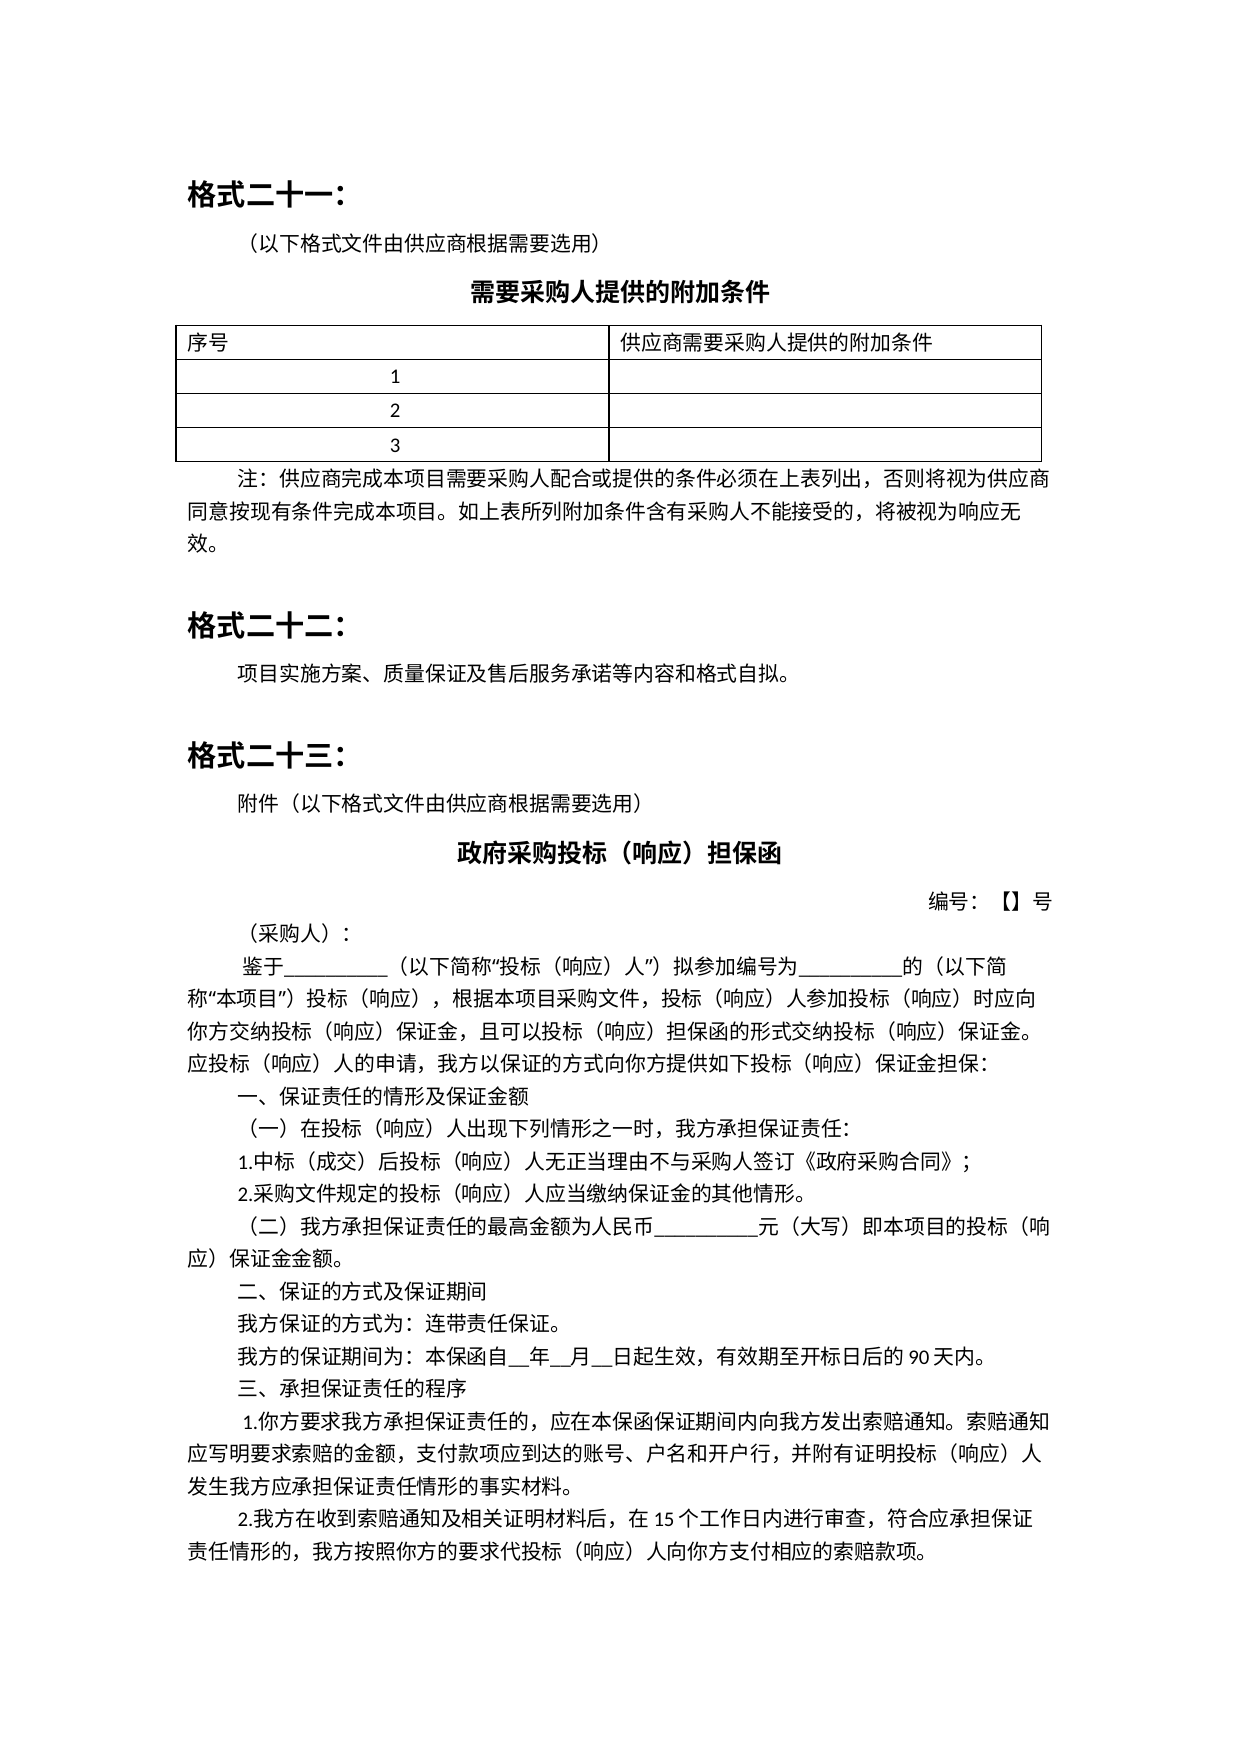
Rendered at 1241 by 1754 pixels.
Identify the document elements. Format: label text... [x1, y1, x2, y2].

text 格式二十二： [187, 592, 1053, 657]
table_cell [610, 394, 1041, 427]
table_cell [610, 428, 1041, 461]
text 编号：【】号 [187, 885, 1053, 917]
text （以下格式文件由供应商根据需要选用） [187, 227, 1053, 259]
table_cell 3 [177, 428, 608, 461]
table_cell [610, 360, 1041, 393]
text 一、保证责任的情形及保证金额 [187, 1080, 1053, 1112]
text 1.中标（成交）后投标（响应）人无正当理由不与采购人签订《政府采购合同》； [187, 1145, 1053, 1177]
table_header 序号 [177, 326, 608, 358]
text 项目实施方案、质量保证及售后服务承诺等内容和格式自拟。 [187, 657, 1053, 690]
table_cell 2 [177, 394, 608, 427]
text 格式二十三： [187, 722, 1053, 787]
table_cell 1 [177, 360, 608, 393]
text 2.我方在收到索赔通知及相关证明材料后，在15个工作日内进行审查，符合应承担保证责任情形的，我方按照你方的要求代投标（响应）人向你方支付相应的索赔款项。 [187, 1502, 1053, 1567]
text 格式二十一： [187, 162, 1053, 227]
text 鉴于__________（以下简称“投标（响应）人”）拟参加编号为__________的（以下简称“本项目”）投标（响应），根据本项目采购文件，投标（响应）人参加投标（响应）时应向你方交纳投标（响应）保证金，且可以投标（响应）担保函的形式交纳投标（响应）保证金。应投标（响应）人的申请，我方以保证的方式向你方提供如下投标（响应）保证金担保： [187, 950, 1053, 1080]
text 2.采购文件规定的投标（响应）人应当缴纳保证金的其他情形。 [187, 1177, 1053, 1210]
table_header 供应商需要采购人提供的附加条件 [610, 326, 1041, 358]
text 政府采购投标（响应）担保函 [187, 820, 1053, 885]
text （采购人）： [187, 917, 1053, 950]
text 附件（以下格式文件由供应商根据需要选用） [187, 787, 1053, 820]
text 三、承担保证责任的程序 [187, 1372, 1053, 1405]
text 1.你方要求我方承担保证责任的，应在本保函保证期间内向我方发出索赔通知。索赔通知应写明要求索赔的金额，支付款项应到达的账号、户名和开户行，并附有证明投标（响应）人发生我方应承担保证责任情形的事实材料。 [187, 1405, 1053, 1502]
text 注：供应商完成本项目需要采购人配合或提供的条件必须在上表列出，否则将视为供应商同意按现有条件完成本项目。如上表所列附加条件含有采购人不能接受的，将被视为响应无效。 [187, 462, 1053, 560]
text （一）在投标（响应）人出现下列情形之一时，我方承担保证责任： [187, 1112, 1053, 1145]
text （二）我方承担保证责任的最高金额为人民币__________元（大写）即本项目的投标（响应）保证金金额。 [187, 1210, 1053, 1275]
text 我方的保证期间为：本保函自__年__月__日起生效，有效期至开标日后的90天内。 [187, 1340, 1053, 1372]
text 我方保证的方式为：连带责任保证。 [187, 1307, 1053, 1340]
text 需要采购人提供的附加条件 [187, 259, 1053, 324]
text 二、保证的方式及保证期间 [187, 1275, 1053, 1307]
